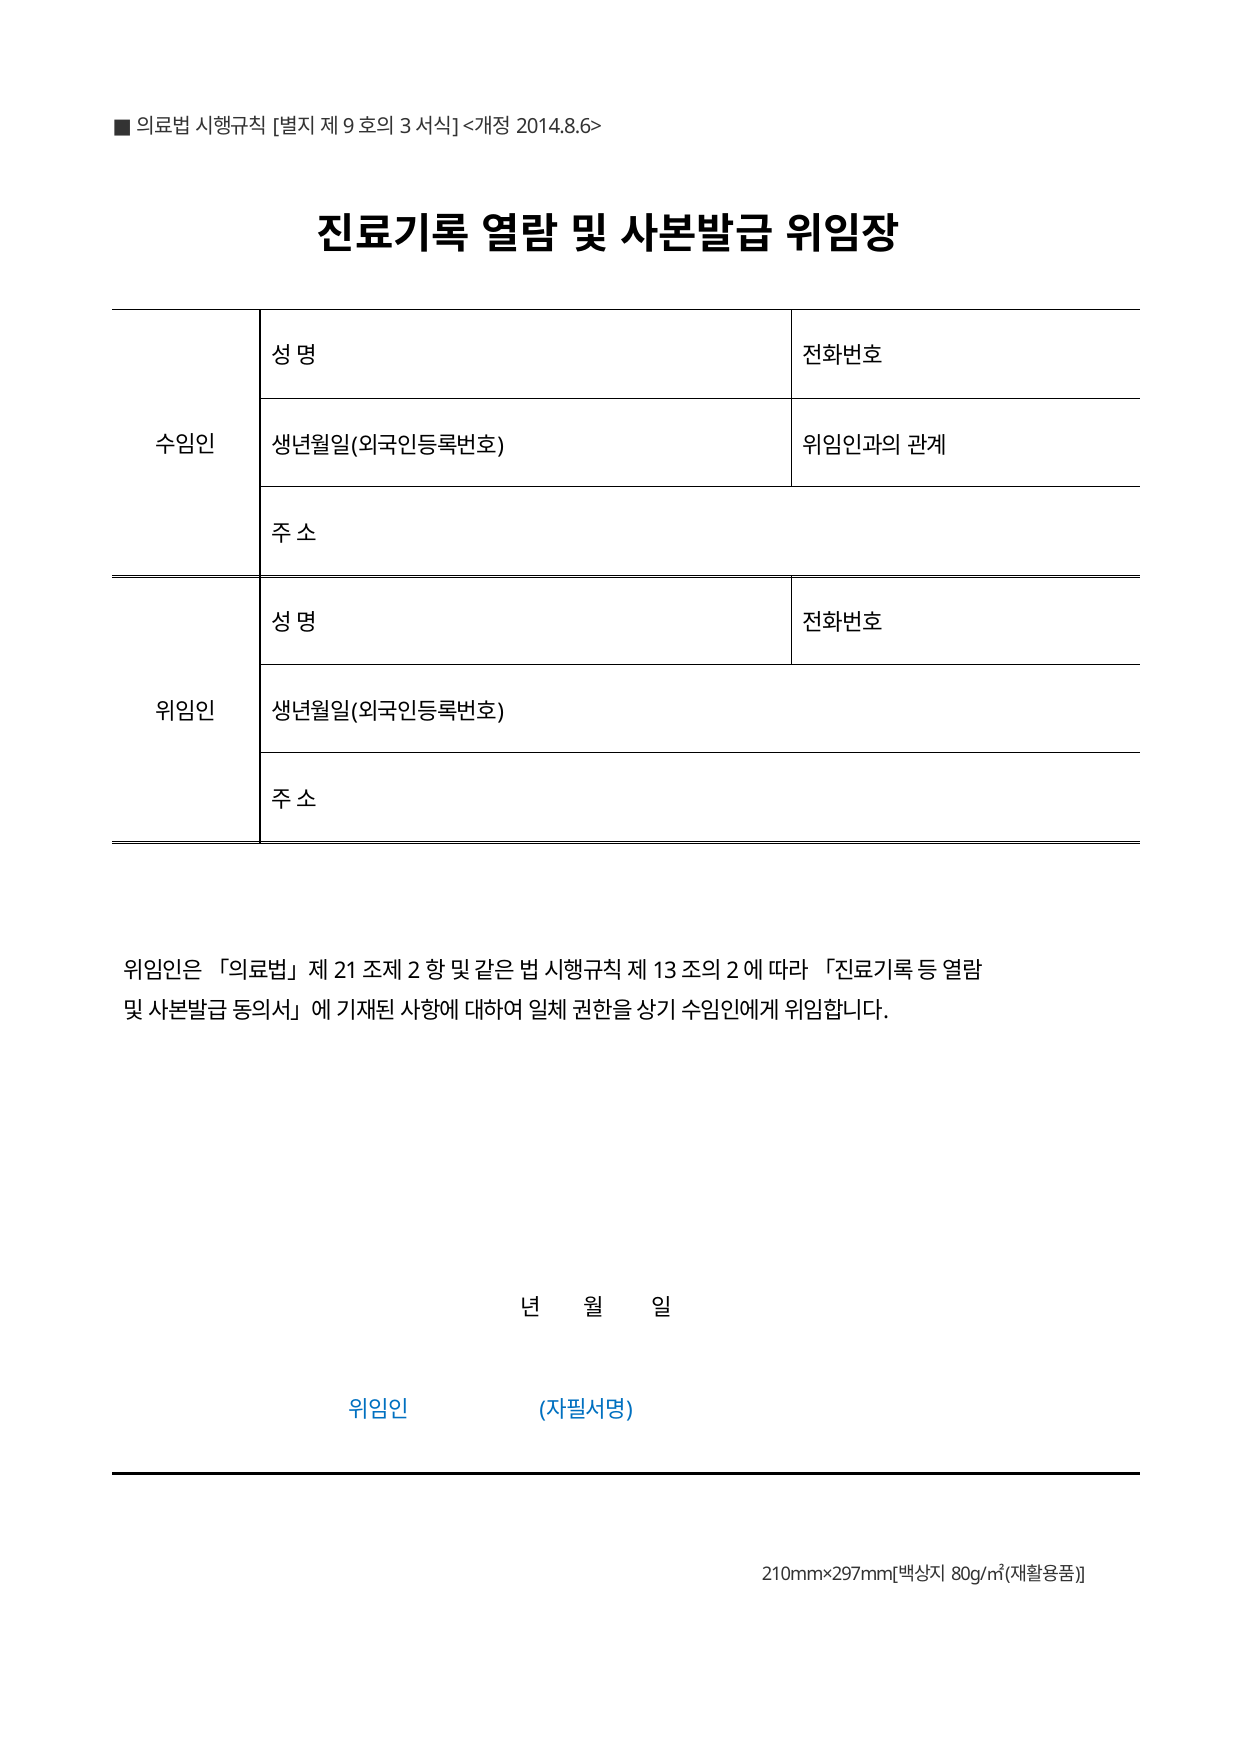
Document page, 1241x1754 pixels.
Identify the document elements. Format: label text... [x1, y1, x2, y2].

table_cell 위임인은 「의료법」제21조제2항 및 같은 법 시행규칙 제13조의2에 따라 「진료기록 등 열람 및 사본발급 동의서」에 기재된 사항에 대하여 일체 권한을 상기 수임인에게 위임합니다. 년 월 일 위임인 (자필서명) [112, 844, 1140, 1472]
text ■ 의료법 시행규칙 [별지 제9호의3서식] <개정 2014.8.6> [112, 106, 1128, 140]
table_cell 주 소 [261, 753, 1140, 841]
table_header 전화번호 [792, 310, 1140, 398]
table_cell 위임인과의 관계 [792, 399, 1140, 486]
table_cell 전화번호 [792, 578, 1140, 663]
table_cell 성 명 [261, 578, 791, 663]
table_header 수임인 [112, 310, 259, 575]
text 210mm×297mm[백상지 80g/㎡(재활용품)] [154, 1551, 1086, 1586]
text 진료기록 열람 및 사본발급 위임장 [112, 200, 1128, 260]
table_cell 생년월일(외국인등록번호) [261, 665, 1140, 752]
table_cell 위임인 [112, 578, 259, 841]
table_header 성 명 [261, 310, 791, 398]
table_cell 생년월일(외국인등록번호) [261, 399, 791, 486]
table_cell 주 소 [261, 487, 1140, 575]
